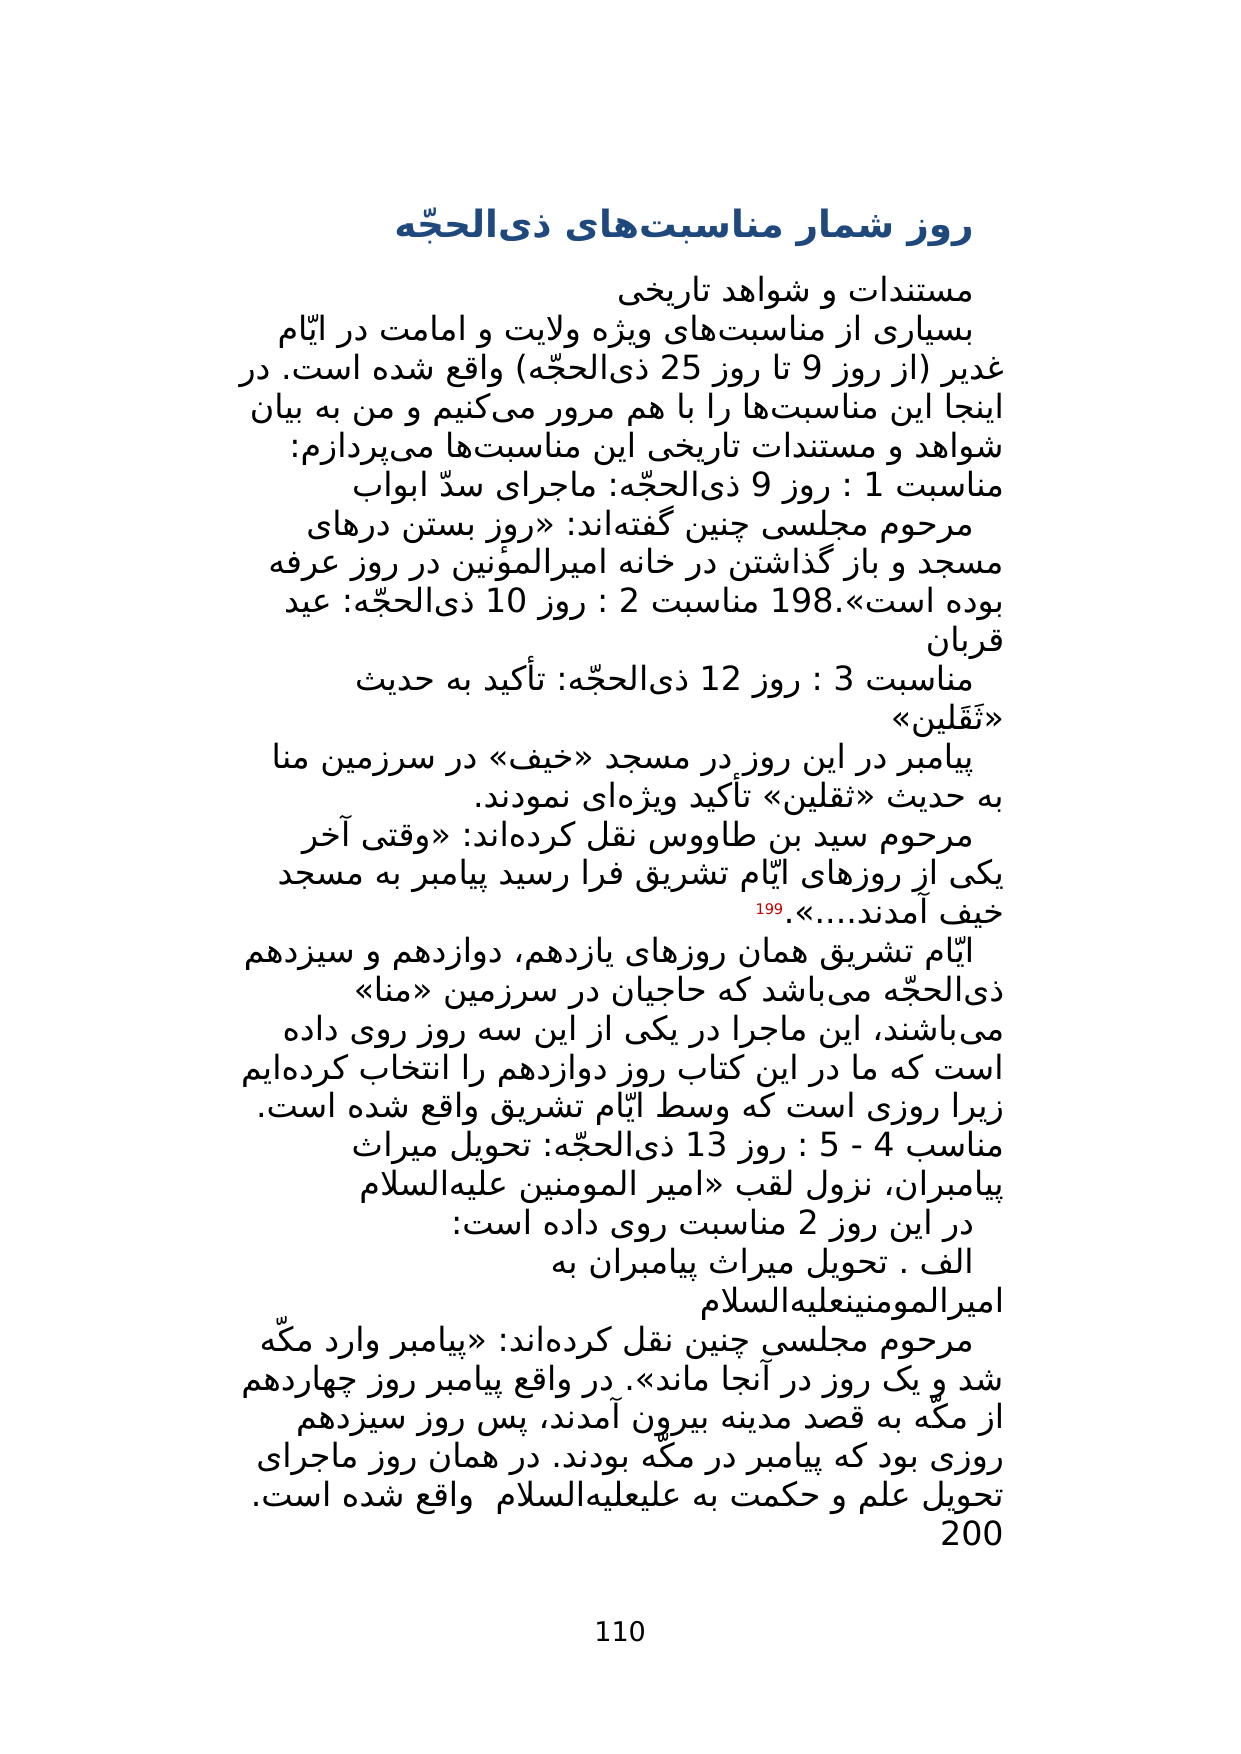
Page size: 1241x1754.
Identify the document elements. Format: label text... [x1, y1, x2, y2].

text مرحوم مجلسی چنین نقل کرده‌اند: «پیامبر وارد مکّه شد و یک روز در آنجا ماند». در واقع پیامبر روز چهاردهم از مکّه به قصد مدینه بیرون آمدند، پس روز سیزدهم روزی بود که پیامبر در مکّه بودند. در همان روز ماجرای تحویل علم و حکمت به علیعليه‌السلام واقع شده است.200 [236, 1320, 1004, 1553]
text بسیاری از مناسبت‌های ویژه ولایت و امامت در ایّام غدیر (از روز 9 تا روز 25 ذی‌الحجّه) واقع شده است. در اینجا این مناسبت‌ها را با هم مرور می‌کنیم و من به بیان شواهد و مستندات تاریخی این مناسبت‌ها می‌پردازم: مناسبت 1 : روز 9 ذی‌الحجّه: ماجرای سدّ ابواب [236, 310, 1004, 504]
text در این روز 2 مناسبت روی داده است: [236, 1203, 1004, 1242]
text مرحوم مجلسی چنین گفته‌اند: «روز بستن درهای مسجد و باز گذاشتن در خانه امیرالمؤنین در روز عرفه بوده است».198 مناسبت 2 : روز 10 ذی‌الحجّه: عید قربان [236, 504, 1004, 659]
text الف . تحویل میراث پیامبران به امیرالمومنینعليه‌السلام [236, 1242, 1004, 1320]
subtitle روز شمار مناسبت‌های ذی‌الحجّه [236, 202, 1004, 246]
text مناسبت 3 : روز 12 ذی‌الحجّه: تأکید به حدیث «ثَقَلین» [236, 659, 1004, 737]
text مستندات و شواهد تاریخی [236, 271, 1004, 310]
text مرحوم سید بن طاووس نقل کرده‌اند: «وقتی آخر یکی از روزهای ایّام تشریق فرا رسید پیامبر به مسجد خیف آمدند....».199 [236, 815, 1004, 932]
text پیامبر در این روز در مسجد «خیف» در سرزمین منا به حدیث «ثقلین» تأکید ویژه‌ای نمودند. [236, 737, 1004, 815]
text ایّام تشریق همان روزهای یازدهم، دوازدهم و سیزدهم ذی‌الحجّه می‌باشد که حاجیان در سرزمین «منا» می‌باشند، این ماجرا در یکی از این سه روز روی داده است که ما در این کتاب روز دوازدهم را انتخاب کرده‌ایم زیرا روزی است که وسط ایّام تشریق واقع شده است. مناسب 4 - 5 : روز 13 ذی‌الحجّه: تحویل میراث پیامبران، نزول لقب «امیر المومنین عليه‌السلام [236, 932, 1004, 1203]
